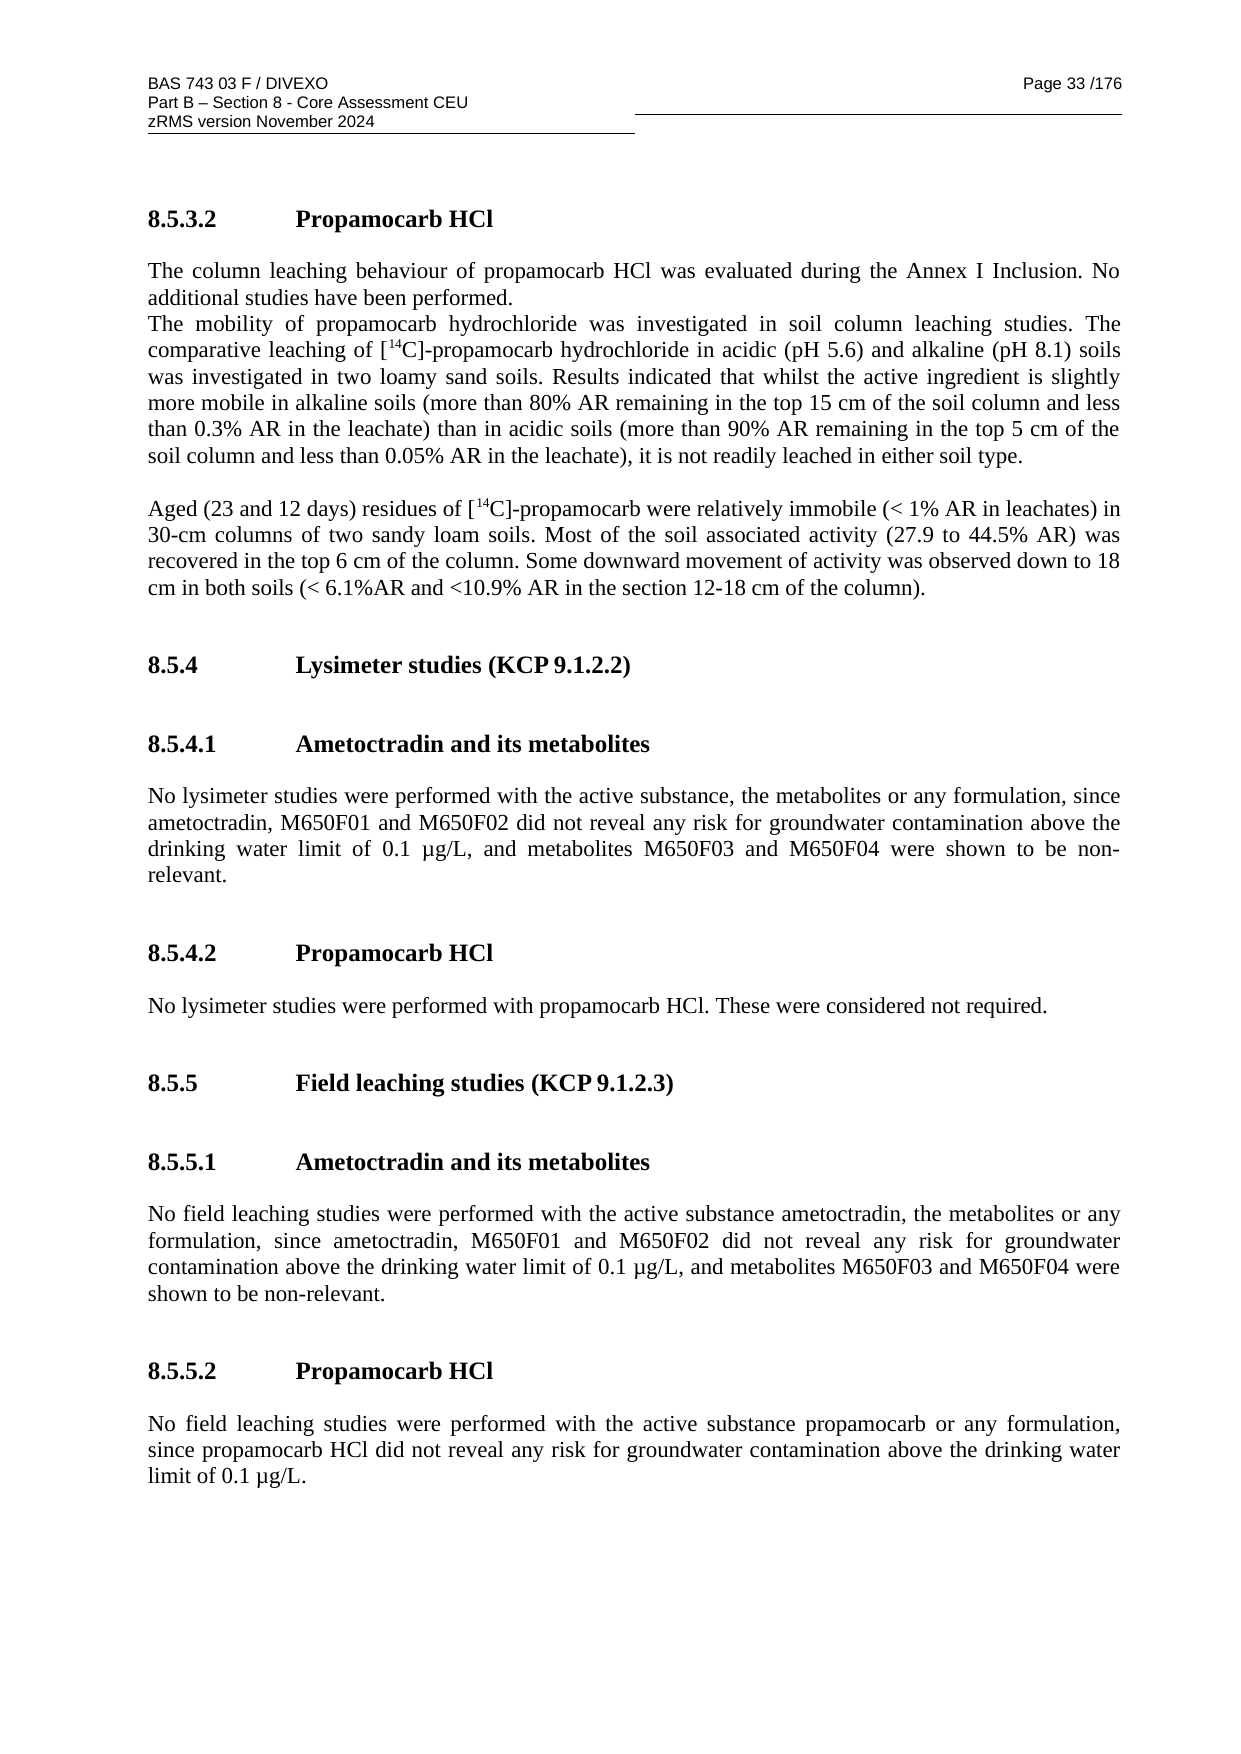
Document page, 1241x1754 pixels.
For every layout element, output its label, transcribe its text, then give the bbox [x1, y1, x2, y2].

subtitle Ametoctradin and its metabolites [148, 1147, 1122, 1176]
subtitle Ametoctradin and its metabolites [148, 729, 1122, 757]
text No field leaching studies were performed with the active substance propamocarb or any formulation, since propamocarb HCl did not reveal any risk for groundwater contamination above the drinking water limit of 0.1 µg/L. [148, 1410, 1122, 1489]
subtitle Lysimeter studies (KCP 9.1.2.2) [148, 650, 1122, 679]
subtitle Propamocarb HCl [148, 1356, 1122, 1385]
text No lysimeter studies were performed with propamocarb HCl. These were considered not required. [148, 992, 1122, 1018]
subtitle Field leaching studies (KCP 9.1.2.3) [148, 1068, 1122, 1097]
text No field leaching studies were performed with the active substance ametoctradin, the metabolites or any formulation, since ametoctradin, M650F01 and M650F02 did not reveal any risk for groundwater contamination above the drinking water limit of 0.1 µg/L, and metabolites M650F03 and M650F04 were shown to be non-relevant. [148, 1201, 1122, 1306]
text The mobility of propamocarb hydrochloride was investigated in soil column leaching studies. The comparative leaching of [14C]-propamocarb hydrochloride in acidic (pH 5.6) and alkaline (pH 8.1) soils was investigated in two loamy sand soils. Results indicated that whilst the active ingredient is slightly more mobile in alkaline soils (more than 80% AR remaining in the top 15 cm of the soil column and less than 0.3% AR in the leachate) than in acidic soils (more than 90% AR remaining in the top 5 cm of the soil column and less than 0.05% AR in the leachate), it is not readily leached in either soil type. [148, 310, 1122, 468]
text Aged (23 and 12 days) residues of [14C]-propamocarb were relatively immobile (< 1% AR in leachates) in 30-cm columns of two sandy loam soils. Most of the soil associated activity (27.9 to 44.5% AR) was recovered in the top 6 cm of the column. Some downward movement of activity was observed down to 18 cm in both soils (< 6.1%AR and <10.9% AR in the section 12-18 cm of the column). [148, 494, 1122, 600]
text No lysimeter studies were performed with the active substance, the metabolites or any formulation, since ametoctradin, M650F01 and M650F02 did not reveal any risk for groundwater contamination above the drinking water limit of 0.1 µg/L, and metabolites M650F03 and M650F04 were shown to be non-relevant. [148, 782, 1122, 888]
subtitle Propamocarb HCl [148, 204, 1122, 232]
text The column leaching behaviour of propamocarb HCl was evaluated during the Annex I Inclusion. No additional studies have been performed. [148, 257, 1122, 310]
subtitle Propamocarb HCl [148, 938, 1122, 967]
